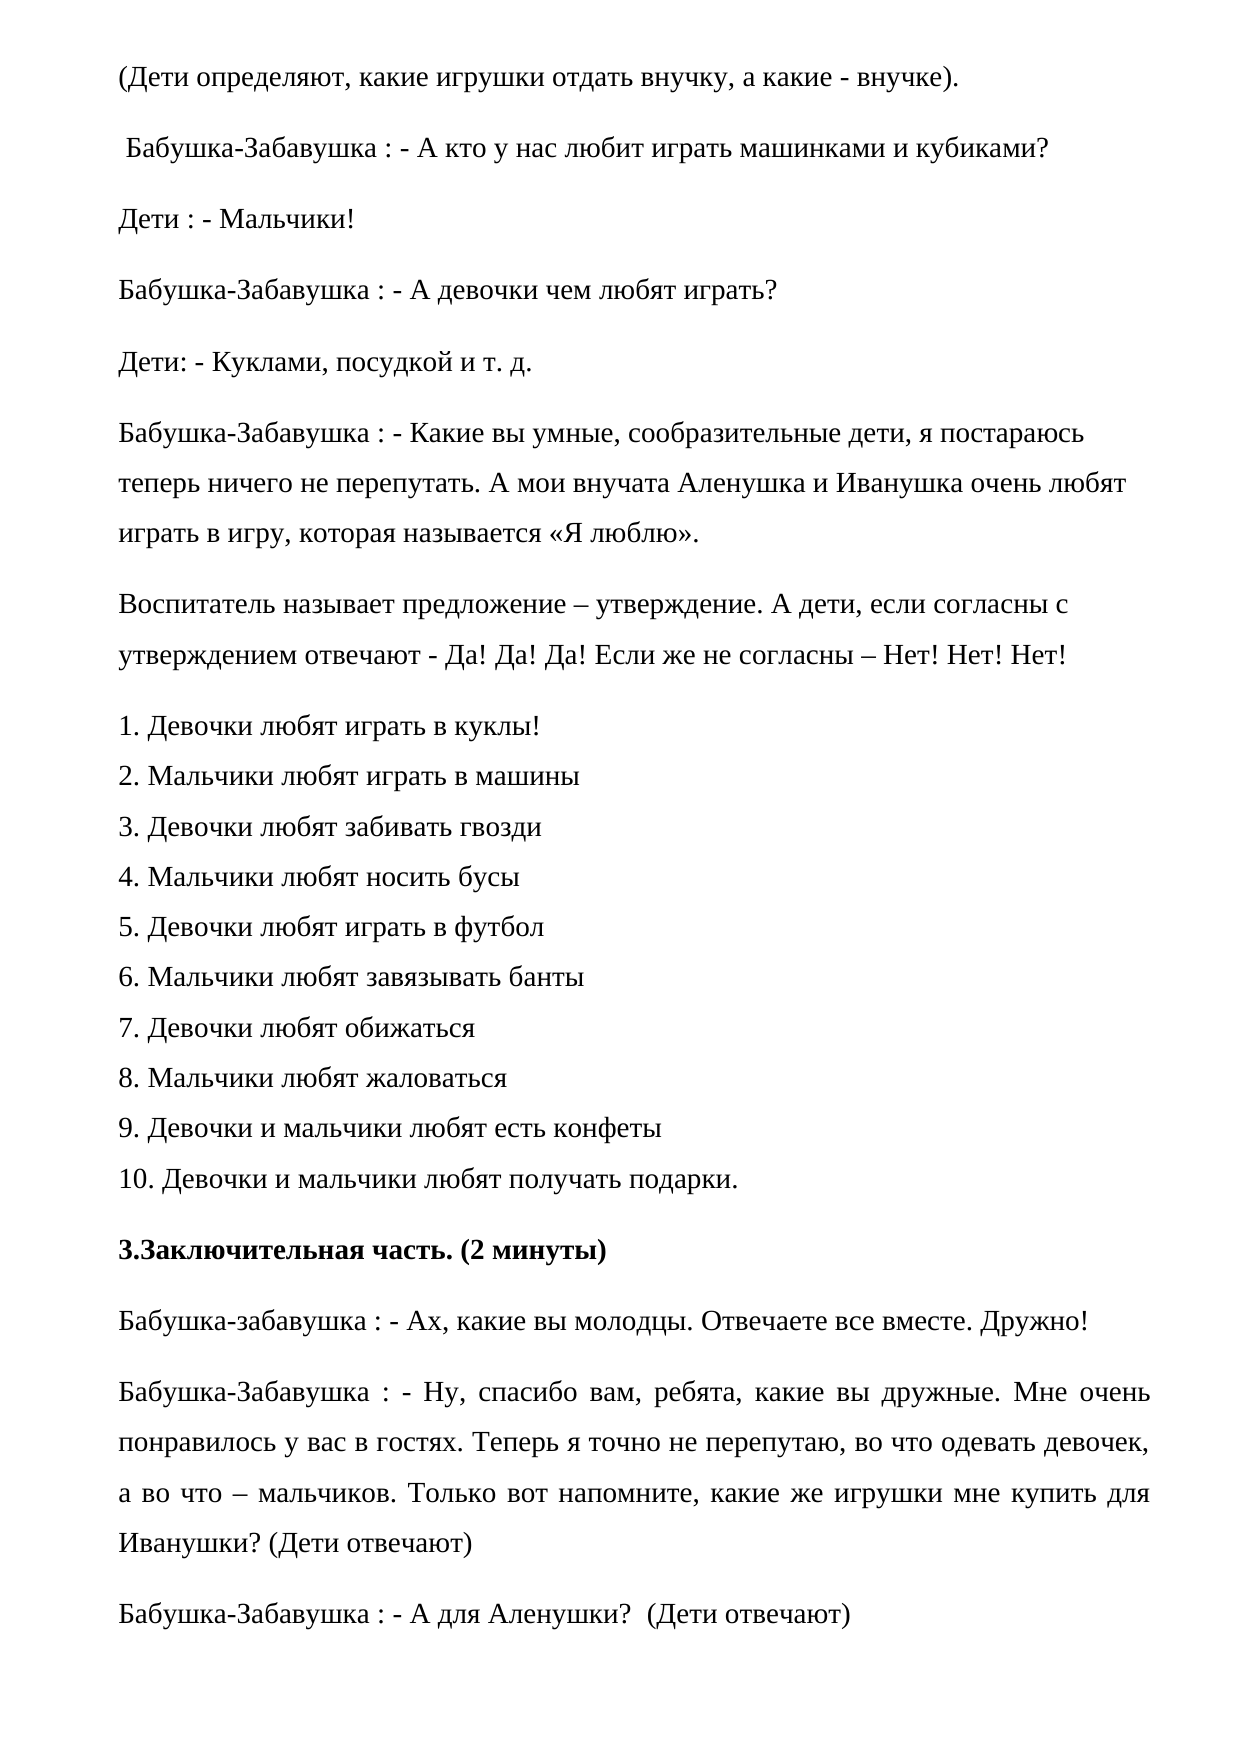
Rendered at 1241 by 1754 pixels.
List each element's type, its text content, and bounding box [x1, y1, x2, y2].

text Воспитатель называет предложение – утверждение. А дети, если согласны с утверждением отвечают - Да! Да! Да! Если же не согласны – Нет! Нет! Нет! [118, 587, 1152, 670]
text Бабушка-Забавушка : - А девочки чем любят играть? [118, 272, 1152, 306]
text Бабушка-Забавушка : - А для Аленушки? (Дети отвечают) [118, 1596, 1152, 1630]
text Бабушка-Забавушка : - А кто у нас любит играть машинками и кубиками? [118, 130, 1152, 164]
text Дети: - Куклами, посудкой и т. д. [118, 344, 1152, 377]
text Бабушка-Забавушка : - Ну, спасибо вам, ребята, какие вы дружные. Мне очень понравилось у вас в гостях. Теперь я точно не перепутаю, во что одевать девочек, а во что – мальчиков. Только вот напомните, какие же игрушки мне купить для Иванушки? (Дети отвечают) [118, 1374, 1152, 1559]
text 3.Заключительная часть. (2 минуты) [118, 1232, 1152, 1266]
text 1. Девочки любят играть в куклы! 2. Мальчики любят играть в машины 3. Девочки любят забивать гвозди 4. Мальчики любят носить бусы 5. Девочки любят играть в футбол 6. Мальчики любят завязывать банты 7. Девочки любят обижаться 8. Мальчики любят жаловаться 9. Девочки и мальчики любят есть конфеты 10. Девочки и мальчики любят получать подарки. [118, 708, 1152, 1194]
text Бабушка-забавушка : - Ах, какие вы молодцы. Отвечаете все вместе. Дружно! [118, 1303, 1152, 1337]
text Дети : - Мальчики! [118, 201, 1152, 235]
text Бабушка-Забавушка : - Какие вы умные, сообразительные дети, я постараюсь теперь ничего не перепутать. А мои внучата Аленушка и Иванушка очень любят играть в игру, которая называется «Я люблю». [118, 415, 1152, 549]
text (Дети определяют, какие игрушки отдать внучку, а какие - внучке). [118, 59, 1152, 93]
